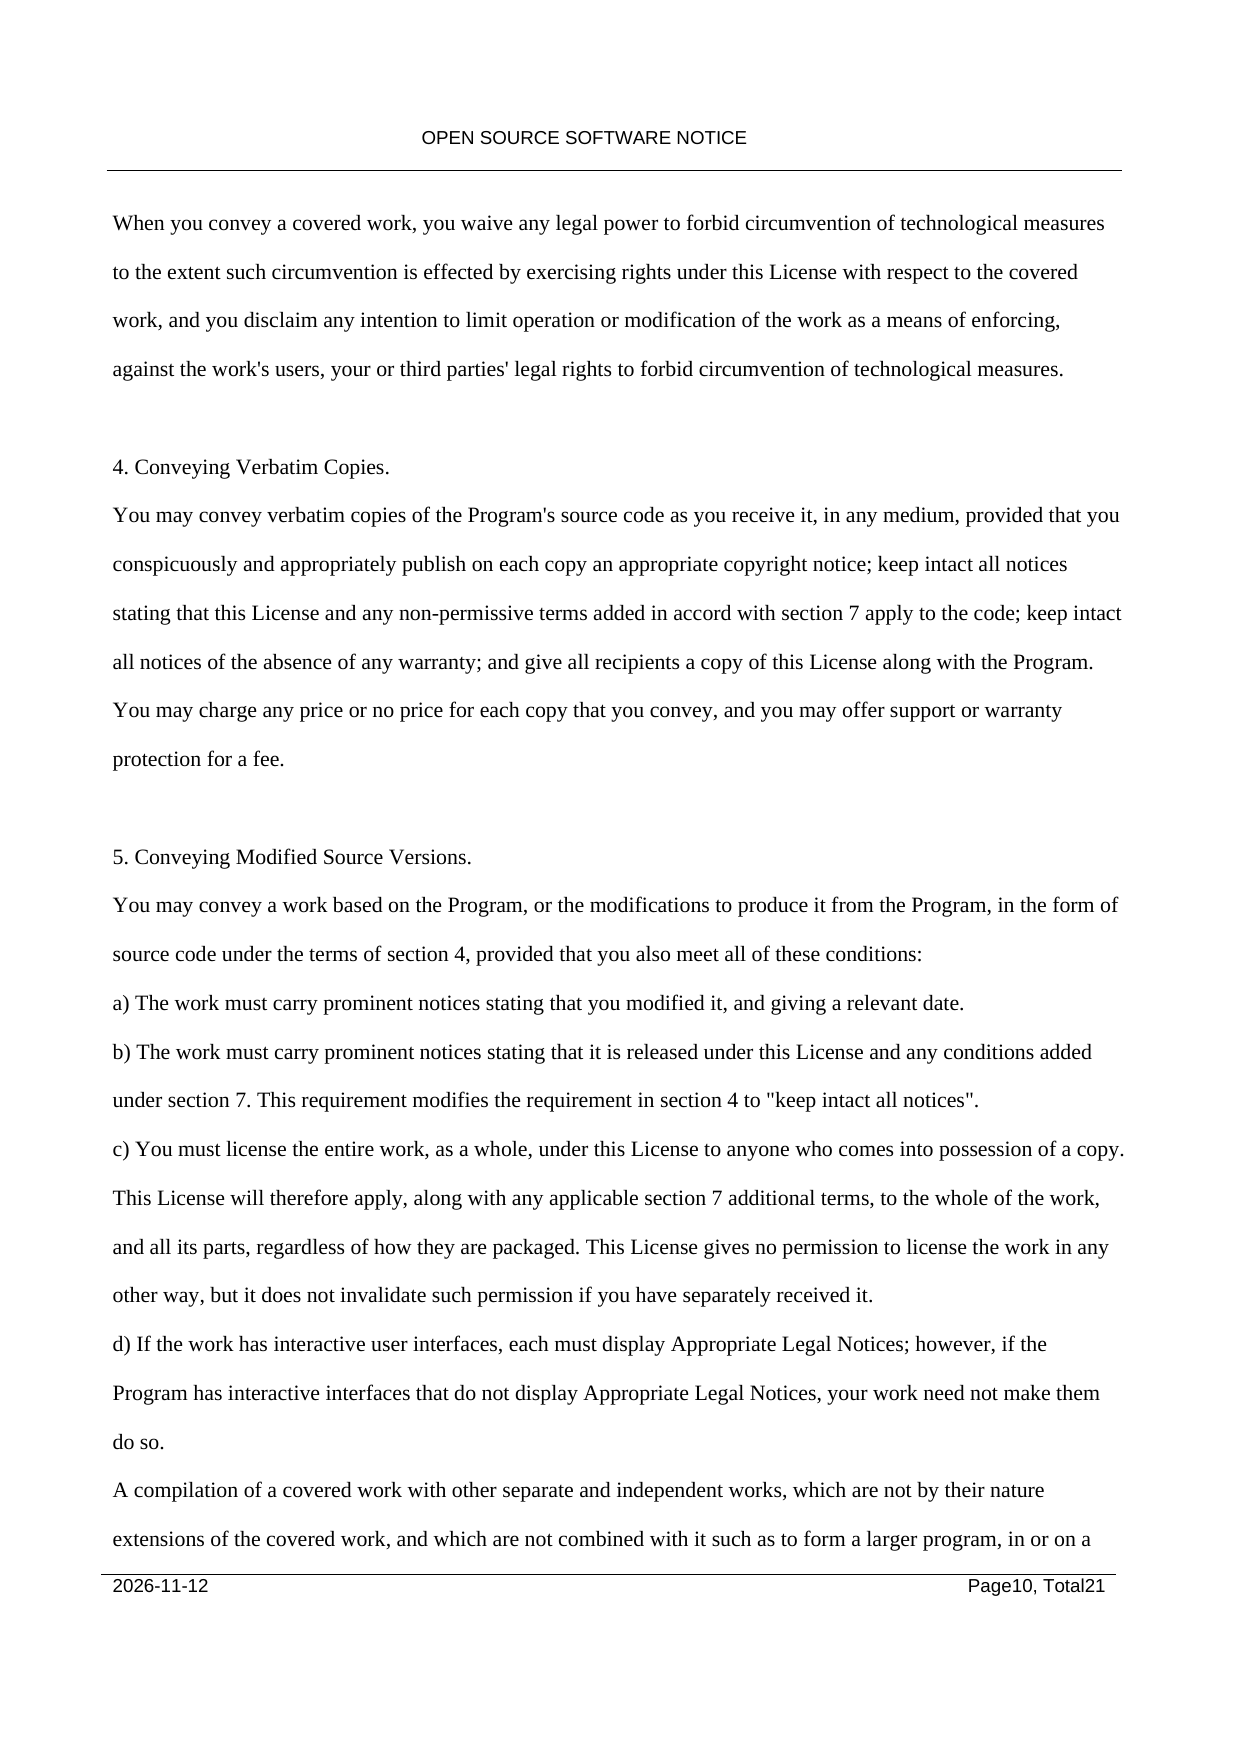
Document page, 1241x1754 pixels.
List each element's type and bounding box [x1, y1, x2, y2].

text [112, 206, 1128, 1555]
